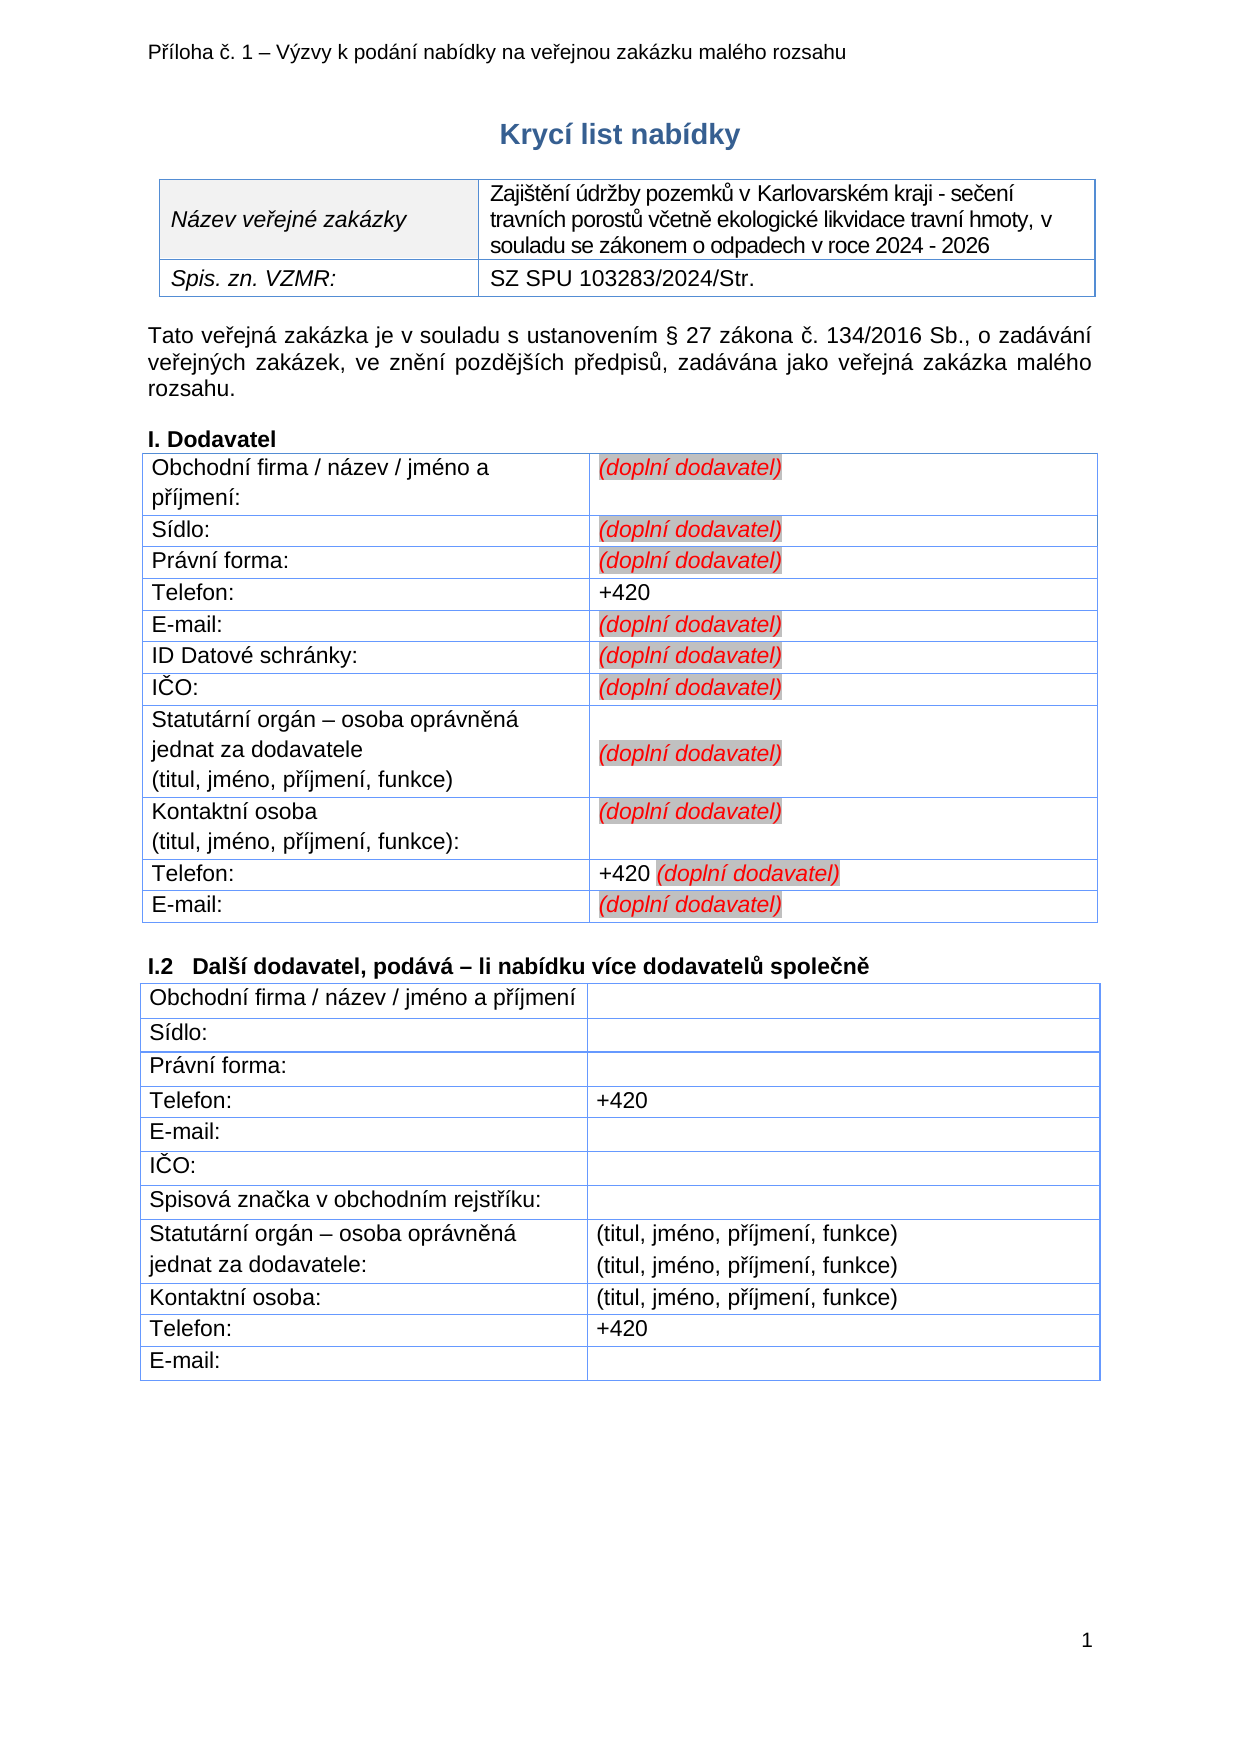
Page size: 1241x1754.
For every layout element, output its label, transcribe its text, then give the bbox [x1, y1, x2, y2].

table_header Obchodní firma / název / jméno a příjmení [141, 984, 587, 1017]
table_cell +420 [590, 579, 1097, 609]
table_cell E-mail: [141, 1347, 587, 1380]
table_cell Spisová značka v obchodním rejstříku: [141, 1186, 587, 1219]
table_cell (doplní dodavatel) [590, 674, 1097, 704]
table_header Zajištění údržby pozemků v Karlovarském kraji - sečení travních porostů včetně ekologické likvidace travní hmoty, v souladu se zákonem o odpadech v roce 2024 - 2026 [479, 180, 1094, 258]
table_cell Sídlo: [143, 516, 589, 546]
table_cell Kontaktní osoba: [141, 1284, 587, 1314]
table_cell ID Datové schránky: [143, 642, 589, 673]
table_cell Statutární orgán – osoba oprávněná jednat za dodavatele (titul, jméno, příjmení, funkce) [143, 706, 589, 797]
table_cell Telefon: [141, 1087, 587, 1117]
table_header (doplní dodavatel) [590, 454, 1097, 514]
table_cell (titul, jméno, příjmení, funkce) [588, 1251, 1099, 1283]
table_cell Sídlo: [141, 1019, 587, 1051]
table_header Obchodní firma / název / jméno a příjmení: [143, 454, 589, 514]
table_cell (titul, jméno, příjmení, funkce) [588, 1284, 1099, 1314]
table_cell [588, 1053, 1099, 1086]
table_cell (doplní dodavatel) [590, 547, 1097, 578]
table_cell Spis. zn. VZMR: [160, 260, 478, 296]
table_cell (doplní dodavatel) [590, 739, 1097, 797]
table_cell [588, 1118, 1099, 1151]
table_cell Statutární orgán – osoba oprávněná jednat za dodavatele: [141, 1220, 587, 1283]
table_cell Telefon: [143, 579, 589, 609]
text I. Dodavatel [148, 426, 1093, 453]
table_cell E-mail: [143, 611, 589, 641]
table_cell (titul, jméno, příjmení, funkce) [588, 1220, 1099, 1251]
table_cell [588, 1186, 1099, 1219]
table_cell SZ SPU 103283/2024/Str. [479, 260, 1094, 296]
table_cell (doplní dodavatel) [590, 642, 1097, 673]
table_cell Kontaktní osoba (titul, jméno, příjmení, funkce): [143, 798, 589, 858]
table_cell (doplní dodavatel) [590, 798, 1097, 858]
text I.2 Další dodavatel, podává – li nabídku více dodavatelů společně [148, 953, 1093, 979]
table_cell Telefon: [143, 860, 589, 890]
table_cell E-mail: [141, 1118, 587, 1151]
table_cell E-mail: [143, 891, 589, 922]
table_cell [588, 1019, 1099, 1051]
text Tato veřejná zakázka je v souladu s ustanovením § 27 zákona č. 134/2016 Sb., o zadávání veřejných zakázek, ve znění pozdějších předpisů, zadávána jako veřejná zakázka malého rozsahu. [148, 322, 1093, 401]
table_header Název veřejné zakázky [160, 180, 478, 258]
table_cell IČO: [141, 1152, 587, 1185]
table_header [588, 984, 1099, 1017]
table_cell Právní forma: [143, 547, 589, 578]
text Příloha č. 1 – Výzvy k podání nabídky na veřejnou zakázku malého rozsahu [148, 40, 1093, 64]
table_cell +420 (doplní dodavatel) [590, 860, 1097, 890]
table_cell IČO: [143, 674, 589, 704]
subtitle Krycí list nabídky [148, 117, 1093, 151]
table_cell [590, 706, 1097, 739]
table_cell (doplní dodavatel) [590, 891, 1097, 922]
table_cell [588, 1347, 1099, 1380]
table_cell +420 [588, 1315, 1099, 1346]
table_cell Právní forma: [141, 1053, 587, 1086]
table_cell +420 [588, 1087, 1099, 1117]
table_cell Telefon: [141, 1315, 587, 1346]
table_cell (doplní dodavatel) [590, 611, 1097, 641]
table_cell [588, 1152, 1099, 1185]
table_cell (doplní dodavatel) [590, 516, 1097, 546]
